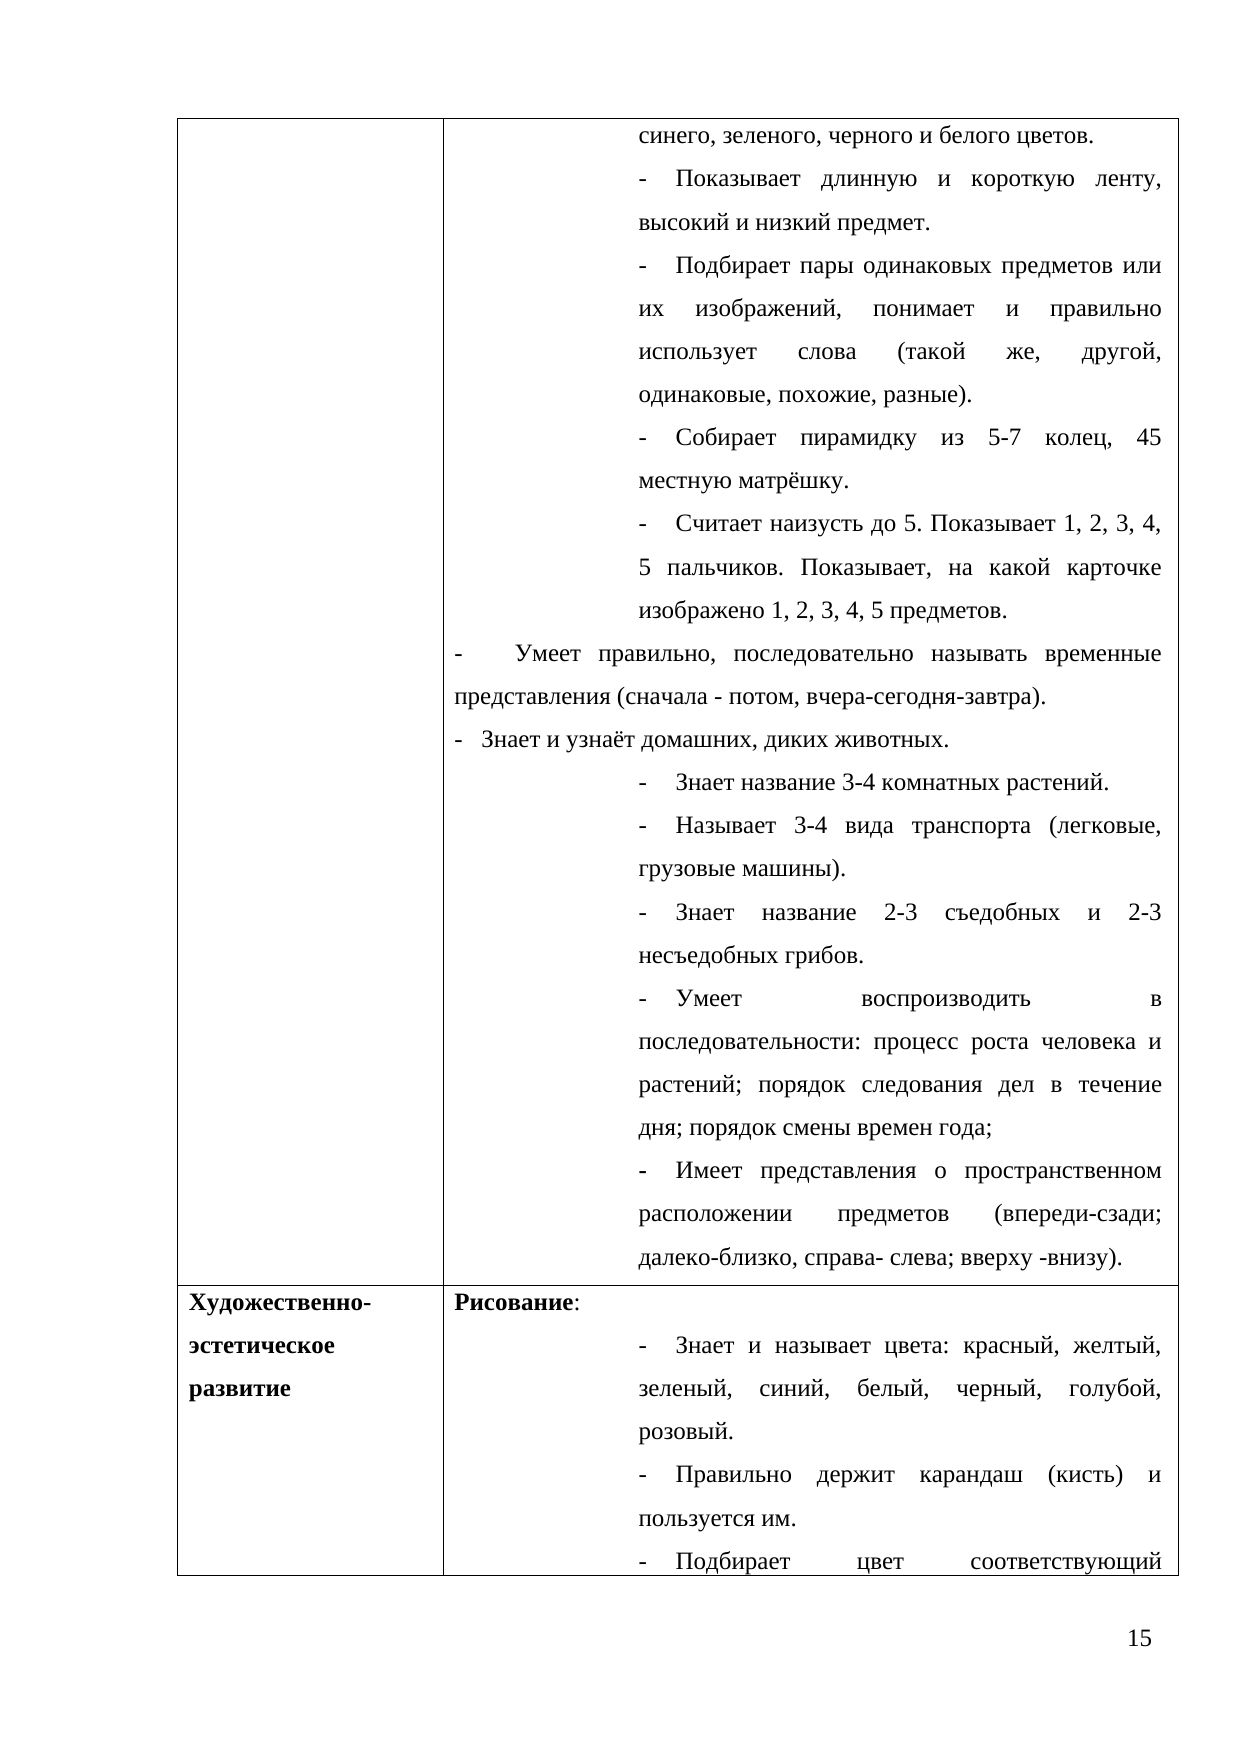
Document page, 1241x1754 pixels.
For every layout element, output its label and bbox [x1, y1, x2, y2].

table_cell [444, 119, 1178, 1285]
table_cell [444, 1286, 1178, 1574]
table_cell [178, 1286, 443, 1574]
table_cell [178, 119, 443, 1285]
